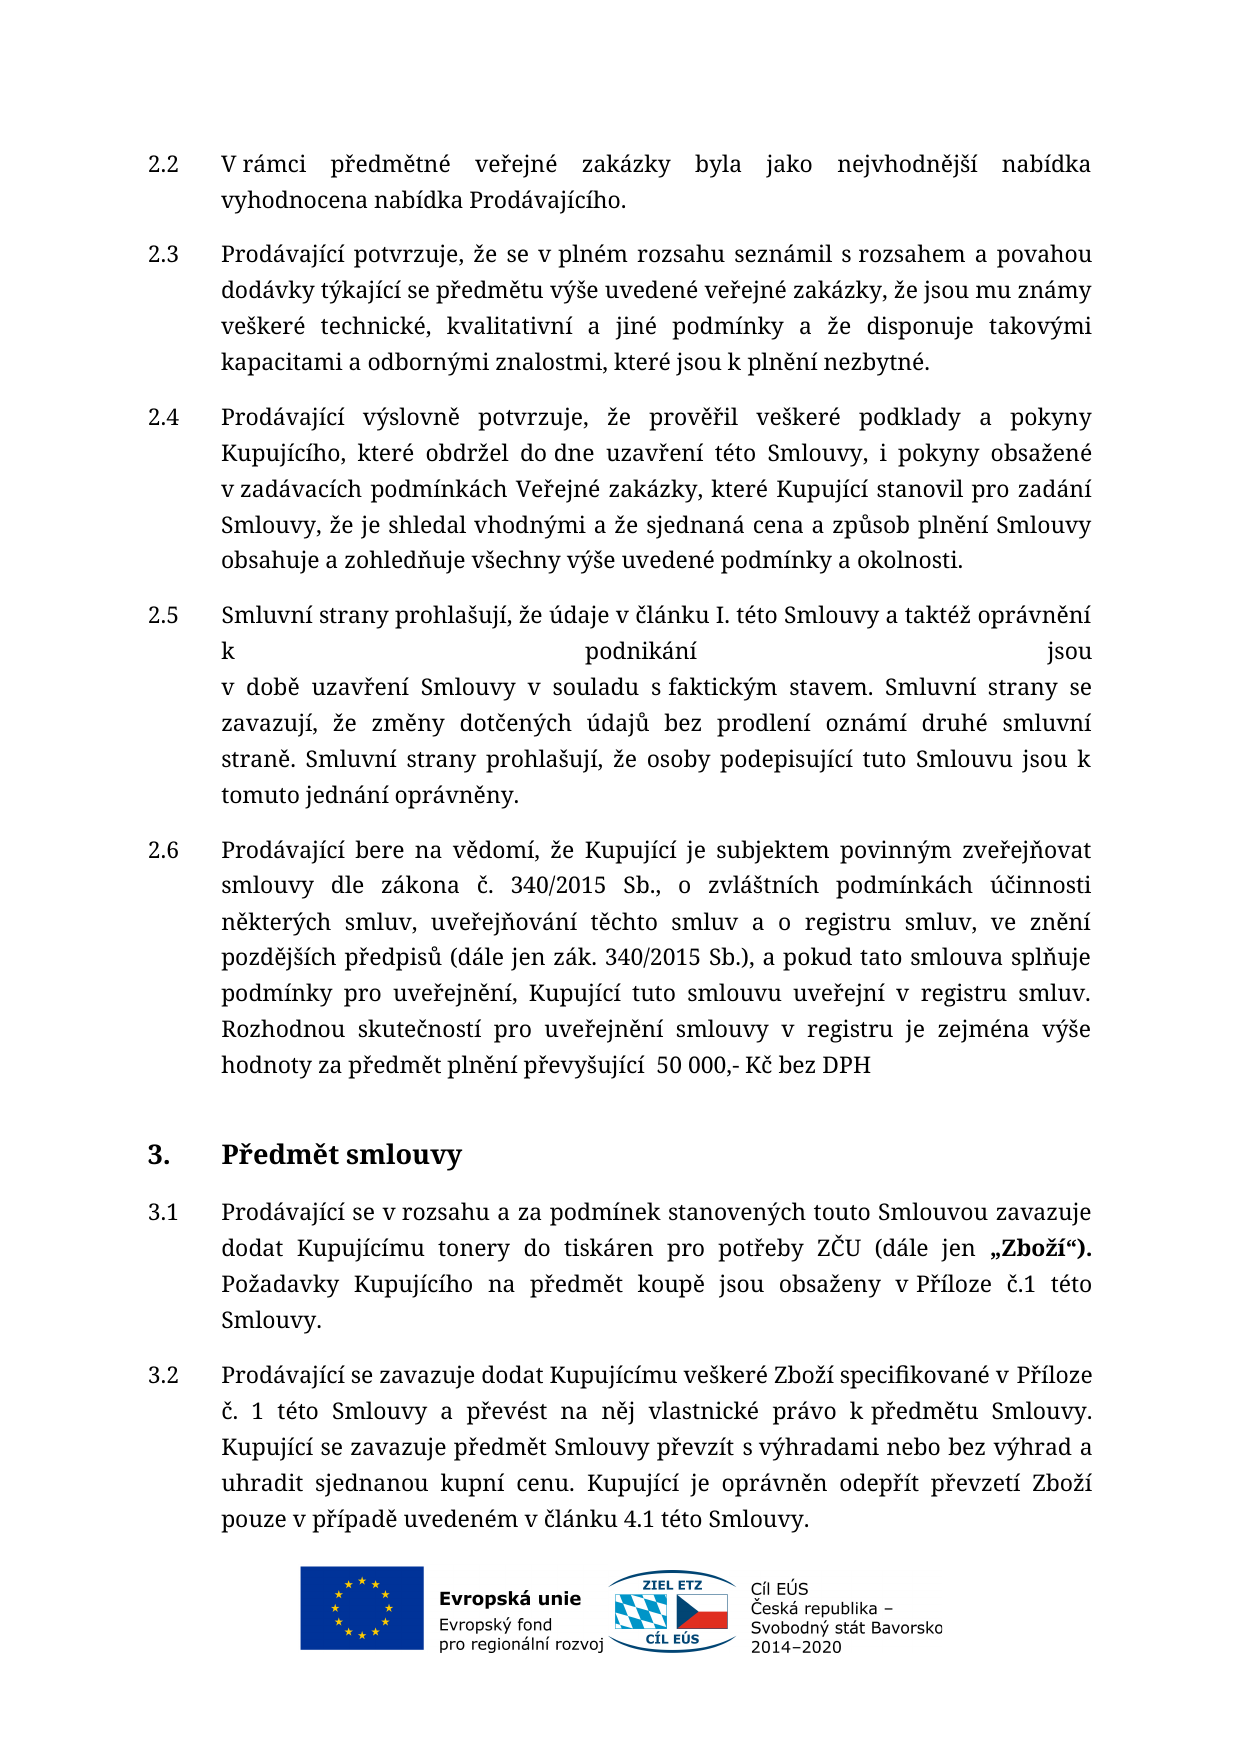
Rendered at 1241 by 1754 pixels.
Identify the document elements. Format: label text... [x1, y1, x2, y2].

text 2.3 Prodávající potvrzuje, že se v plném rozsahu seznámil s rozsahem a povahou dodávky týkající se předmětu výše uvedené veřejné zakázky, že jsou mu známy veškeré technické, kvalitativní a jiné podmínky a že disponuje takovými kapacitami a odbornými znalostmi, které jsou k plnění nezbytné. [148, 238, 1093, 377]
text 2.6 Prodávající bere na vědomí, že Kupující je subjektem povinným zveřejňovat smlouvy dle zákona č. 340/2015 Sb., o zvláštních podmínkách účinnosti některých smluv, uveřejňování těchto smluv a o registru smluv, ve znění pozdějších předpisů (dále jen zák. 340/2015 Sb.), a pokud tato smlouva splňuje podmínky pro uveřejnění, Kupující tuto smlouvu uveřejní v registru smluv. Rozhodnou skutečností pro uveřejnění smlouvy v registru je zejména výše hodnoty za předmět plnění převyšující 50 000,- Kč bez DPH [148, 833, 1093, 1080]
text 2.4 Prodávající výslovně potvrzuje, že prověřil veškeré podklady a pokyny Kupujícího, které obdržel do dne uzavření této Smlouvy, i pokyny obsažené v zadávacích podmínkách Veřejné zakázky, které Kupující stanovil pro zadání Smlouvy, že je shledal vhodnými a že sjednaná cena a způsob plnění Smlouvy obsahuje a zohledňuje všechny výše uvedené podmínky a okolnosti. [148, 401, 1093, 576]
text 3. Předmět smlouvy [148, 1135, 1093, 1172]
text 2.5 Smluvní strany prohlašují, že údaje v článku I. této Smlouvy a taktéž oprávnění k podnikání jsou v době uzavření Smlouvy v souladu s faktickým stavem. Smluvní strany se zavazují, že změny dotčených údajů bez prodlení oznámí druhé smluvní straně. Smluvní strany prohlašují, že osoby podepisující tuto Smlouvu jsou k tomuto jednání oprávněny. [148, 599, 1093, 810]
text 3.2 Prodávající se zavazuje dodat Kupujícímu veškeré Zboží specifikované v Příloze č. 1 této Smlouvy a převést na něj vlastnické právo k předmětu Smlouvy. Kupující se zavazuje předmět Smlouvy převzít s výhradami nebo bez výhrad a uhradit sjednanou kupní cenu. Kupující je oprávněn odepřít převzetí Zboží pouze v případě uvedeném v článku 4.1 této Smlouvy. [148, 1359, 1093, 1534]
text 3.1 Prodávající se v rozsahu a za podmínek stanovených touto Smlouvou zavazuje dodat Kupujícímu tonery do tiskáren pro potřeby ZČU (dále jen „Zboží“). Požadavky Kupujícího na předmět koupě jsou obsaženy v Příloze č.1 této Smlouvy. [148, 1196, 1093, 1335]
text 2.2 V rámci předmětné veřejné zakázky byla jako nejvhodnější nabídka vyhodnocena nabídka Prodávajícího. [148, 148, 1093, 215]
picture [298, 1564, 943, 1653]
